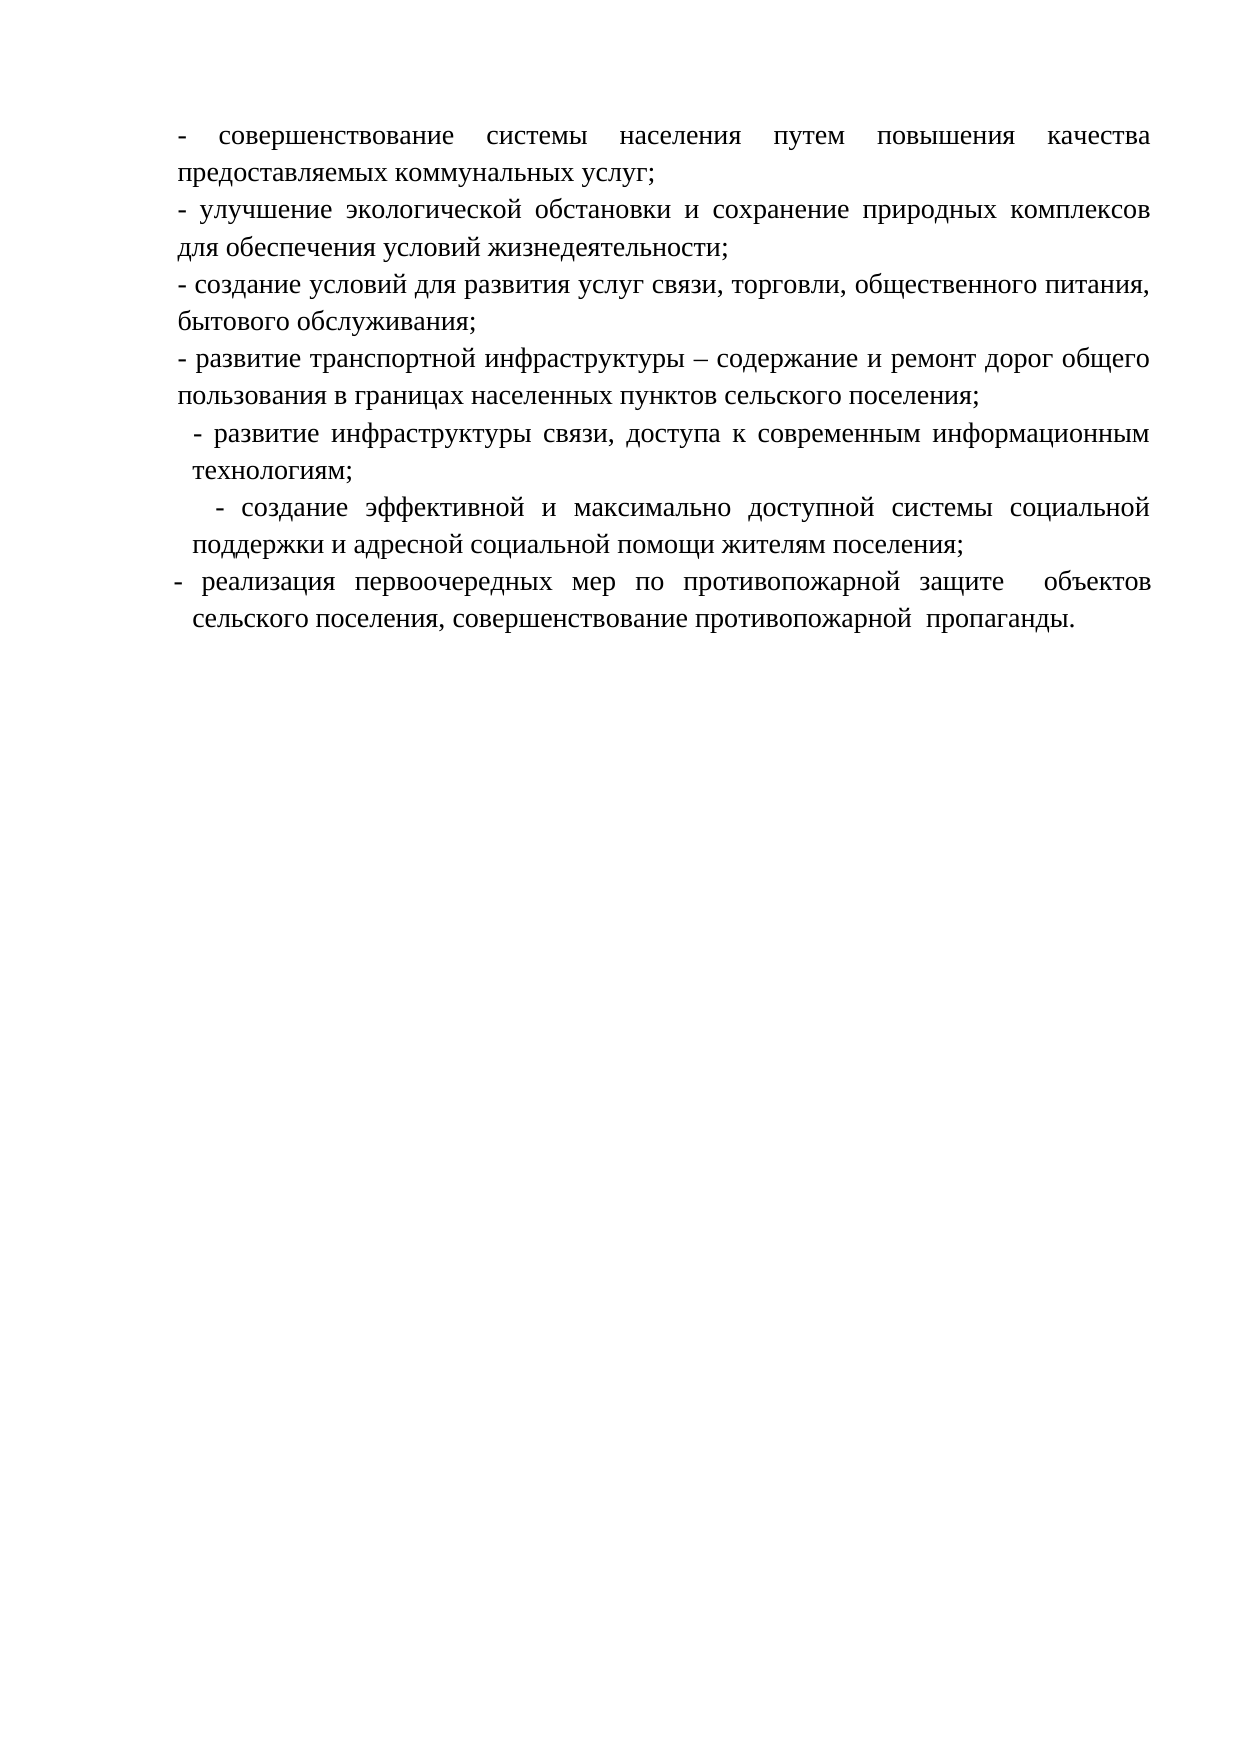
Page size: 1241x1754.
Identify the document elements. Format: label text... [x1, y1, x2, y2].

text - развитие транспортной инфраструктуры – содержание и ремонт дорог общего пользования в границах населенных пунктов сельского поселения; [177, 341, 1152, 411]
text - развитие инфраструктуры связи, доступа к современным информационным технологиям; [147, 416, 1152, 485]
text - реализация первоочередных мер по противопожарной защите объектов сельского поселения, совершенствование противопожарной пропаганды. [173, 564, 1152, 634]
text - создание эффективной и максимально доступной системы социальной поддержки и адресной социальной помощи жителям поселения; [147, 490, 1152, 559]
text - улучшение экологической обстановки и сохранение природных комплексов для обеспечения условий жизнедеятельности; [177, 192, 1152, 262]
text - совершенствование системы населения путем повышения качества предоставляемых коммунальных услуг; [177, 118, 1152, 188]
text - создание условий для развития услуг связи, торговли, общественного питания, бытового обслуживания; [177, 267, 1152, 336]
